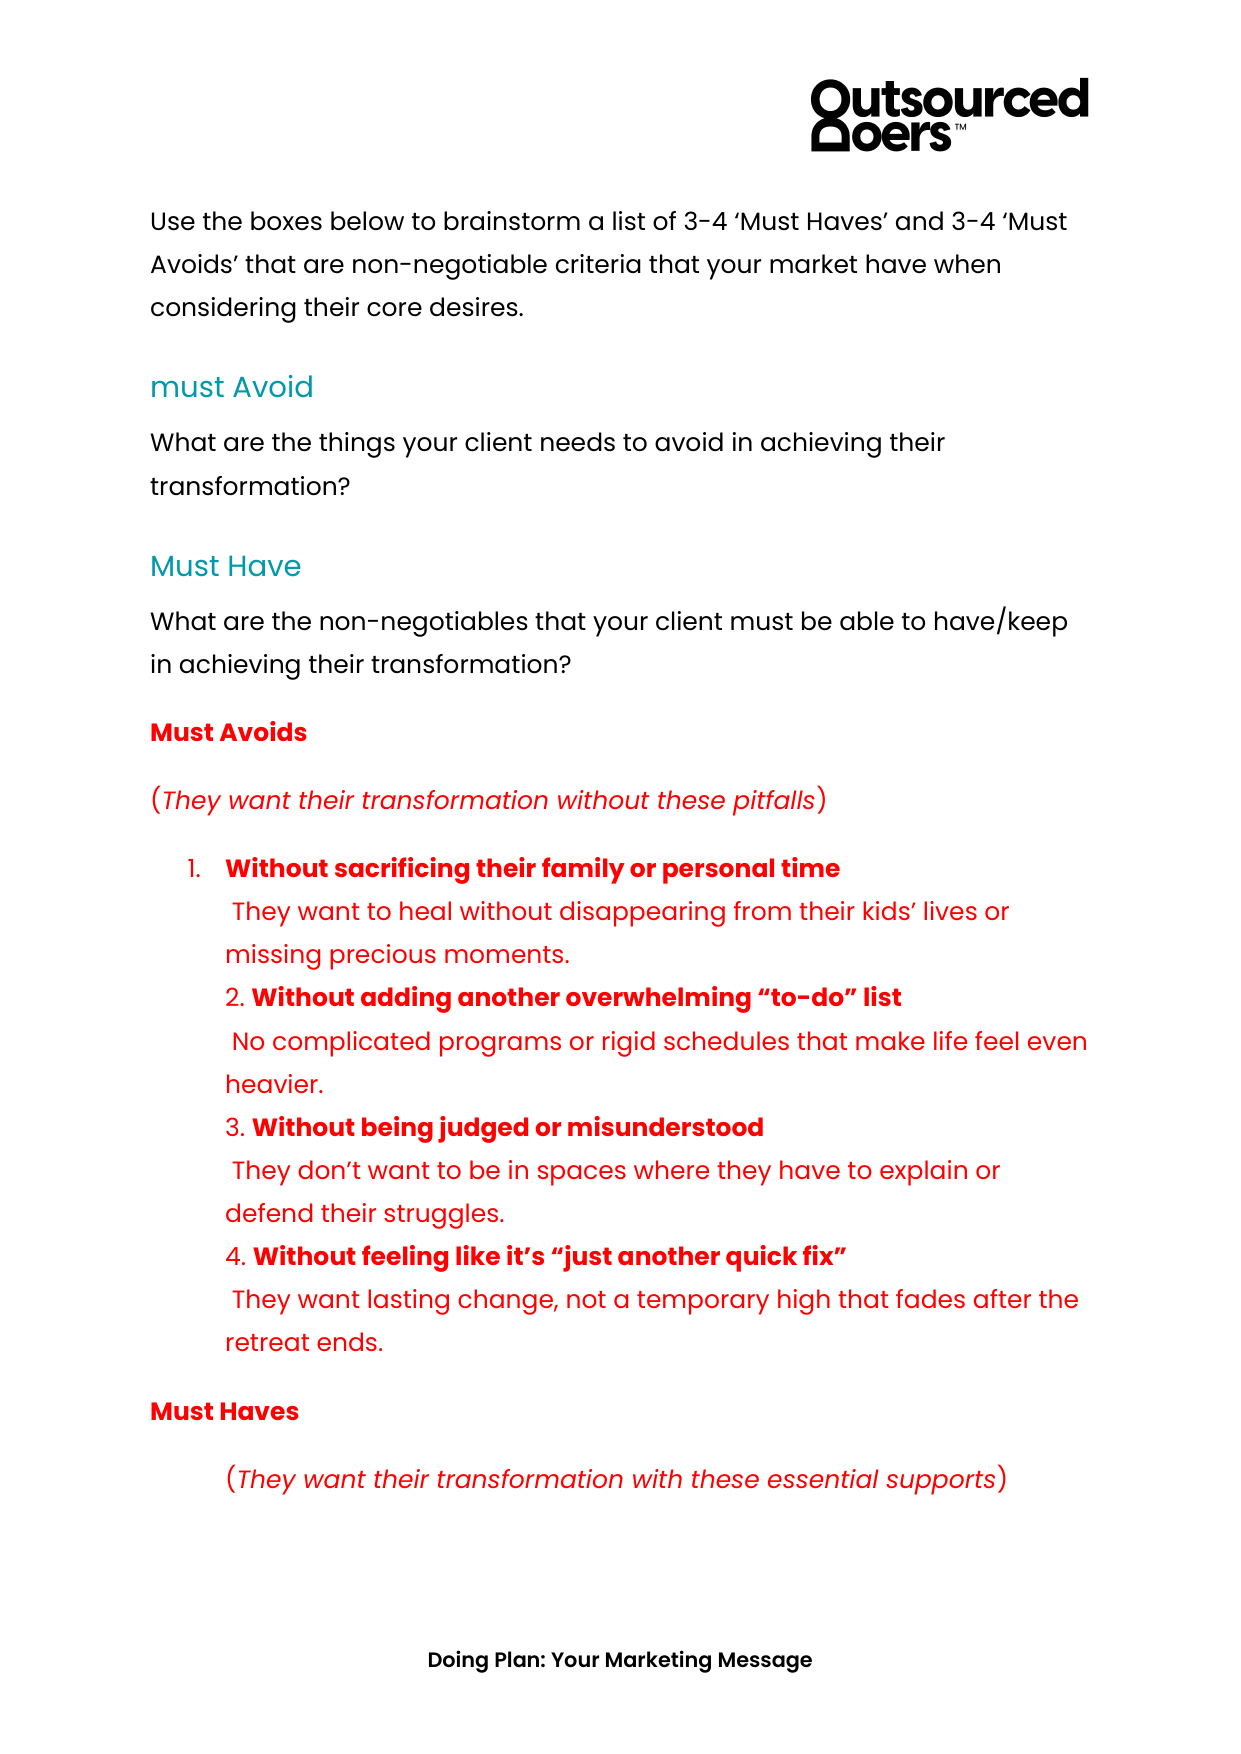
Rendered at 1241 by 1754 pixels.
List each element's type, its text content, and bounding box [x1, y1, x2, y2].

text What are the things your client needs to avoid in achieving their transformation? [150, 423, 1090, 504]
list Without sacrificing their family or personal time They want to heal without disappearing from their kids’ lives or missing precious moments. 2. Without adding another overwhelming “to-do” list No complicated programs or rigid schedules that make life feel even heavier. 3. Without being judged or misunderstood They don’t want to be in spaces where they have to explain or defend their struggles. 4. Without feeling like it’s “just another quick fix” They want lasting change, not a temporary high that fades after the retreat ends. [187, 849, 1090, 1361]
subtitle must Avoid [150, 364, 1090, 408]
text (They want their transformation without these pitfalls) [150, 781, 1090, 818]
picture [808, 75, 1091, 155]
text Must Haves [150, 1391, 1090, 1429]
text Must Avoids [150, 712, 1090, 750]
text (They want their transformation with these essential supports) [225, 1459, 1090, 1497]
text What are the non-negotiables that your client must be able to have/keep in achieving their transformation? [150, 601, 1090, 682]
subtitle Must Have [150, 543, 1090, 586]
text Use the boxes below to brainstorm a list of 3-4 ‘Must Haves’ and 3-4 ‘Must Avoids’ that are non-negotiable criteria that your market have when considering their core desires. [150, 202, 1090, 325]
